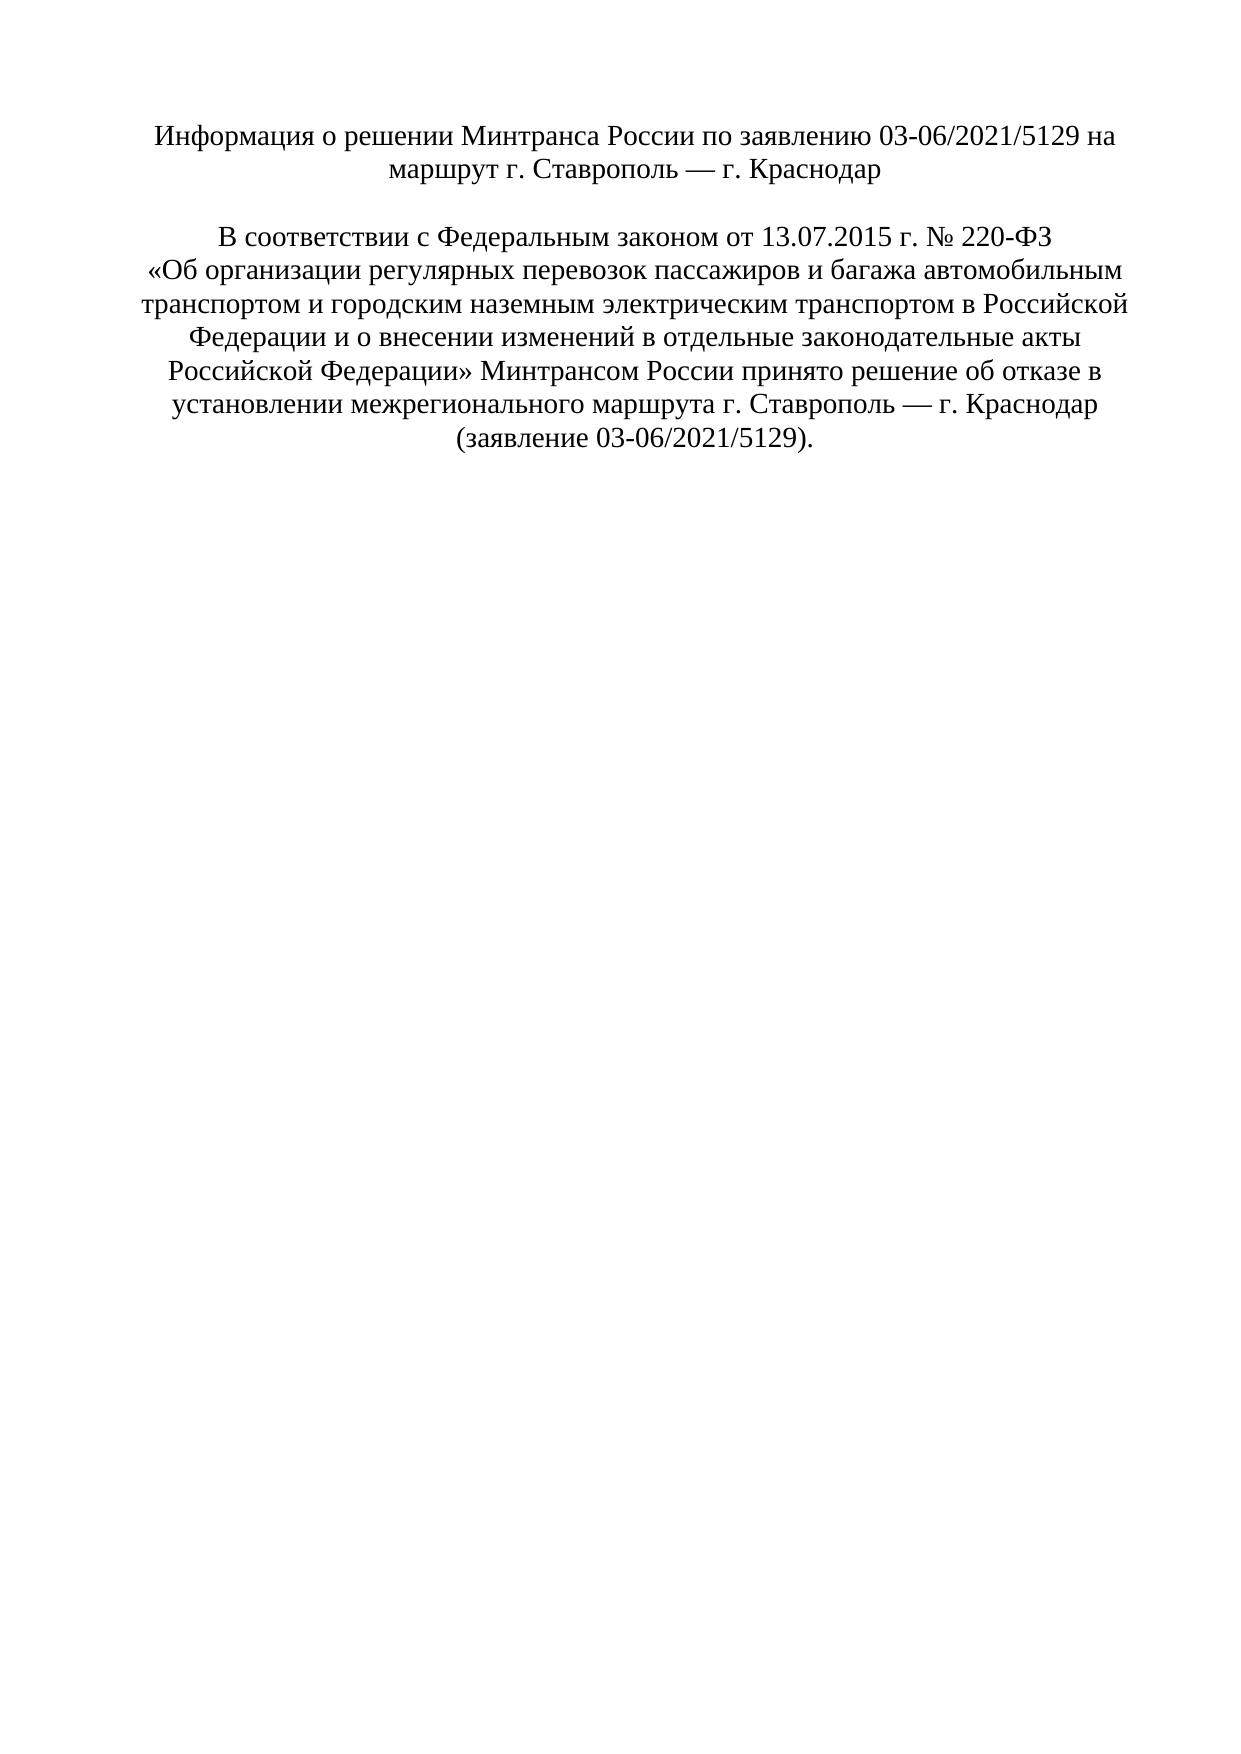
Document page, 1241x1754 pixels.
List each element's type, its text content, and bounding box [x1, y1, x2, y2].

text Информация о решении Минтранса России по заявлению 03-06/2021/5129 на маршрут г. Ставрополь — г. Краснодар [118, 118, 1152, 185]
text В соответствии с Федеральным законом от 13.07.2015 г. № 220-ФЗ «Об организации регулярных перевозок пассажиров и багажа автомобильным транспортом и городским наземным электрическим транспортом в Российской Федерации и о внесении изменений в отдельные законодательные акты Российской Федерации» Минтрансом России принято решение об отказе в установлении межрегионального маршрута г. Ставрополь — г. Краснодар (заявление 03-06/2021/5129). [118, 219, 1152, 453]
